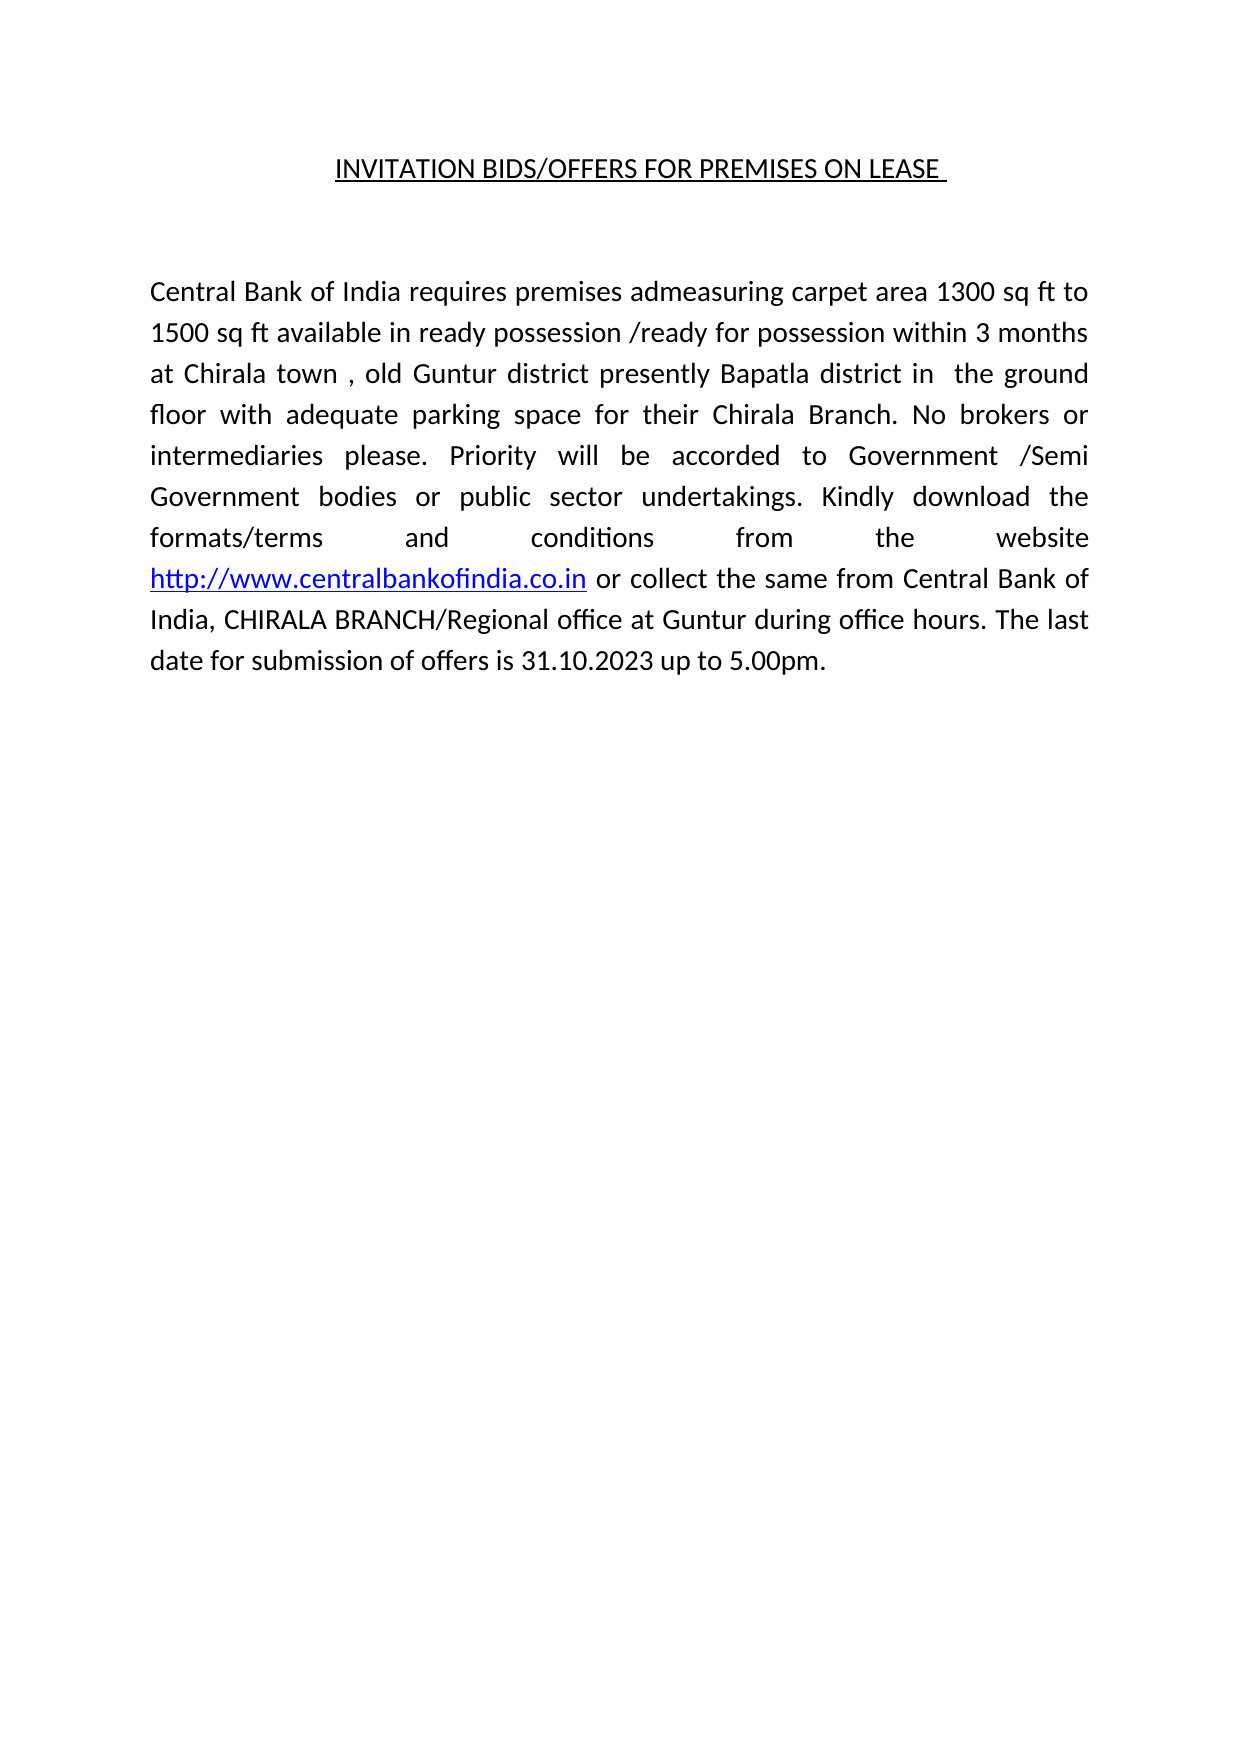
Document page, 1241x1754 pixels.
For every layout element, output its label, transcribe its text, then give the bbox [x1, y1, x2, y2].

text Central Bank of India requires premises admeasuring carpet area 1300 sq ft to 1500 sq ft available in ready possession /ready for possession within 3 months at Chirala town , old Guntur district presently Bapatla district in the ground floor with adequate parking space for their Chirala Branch. No brokers or intermediaries please. Priority will be accorded to Government /Semi Government bodies or public sector undertakings. Kindly download the formats/terms and conditions from the website http://www.centralbankofindia.co.in or collect the same from Central Bank of India, CHIRALA BRANCH/Regional office at Guntur during office hours. The last date for submission of offers is 31.10.2023 up to 5.00pm. [150, 273, 1090, 678]
text INVITATION BIDS/OFFERS FOR PREMISES ON LEASE [150, 150, 1090, 186]
